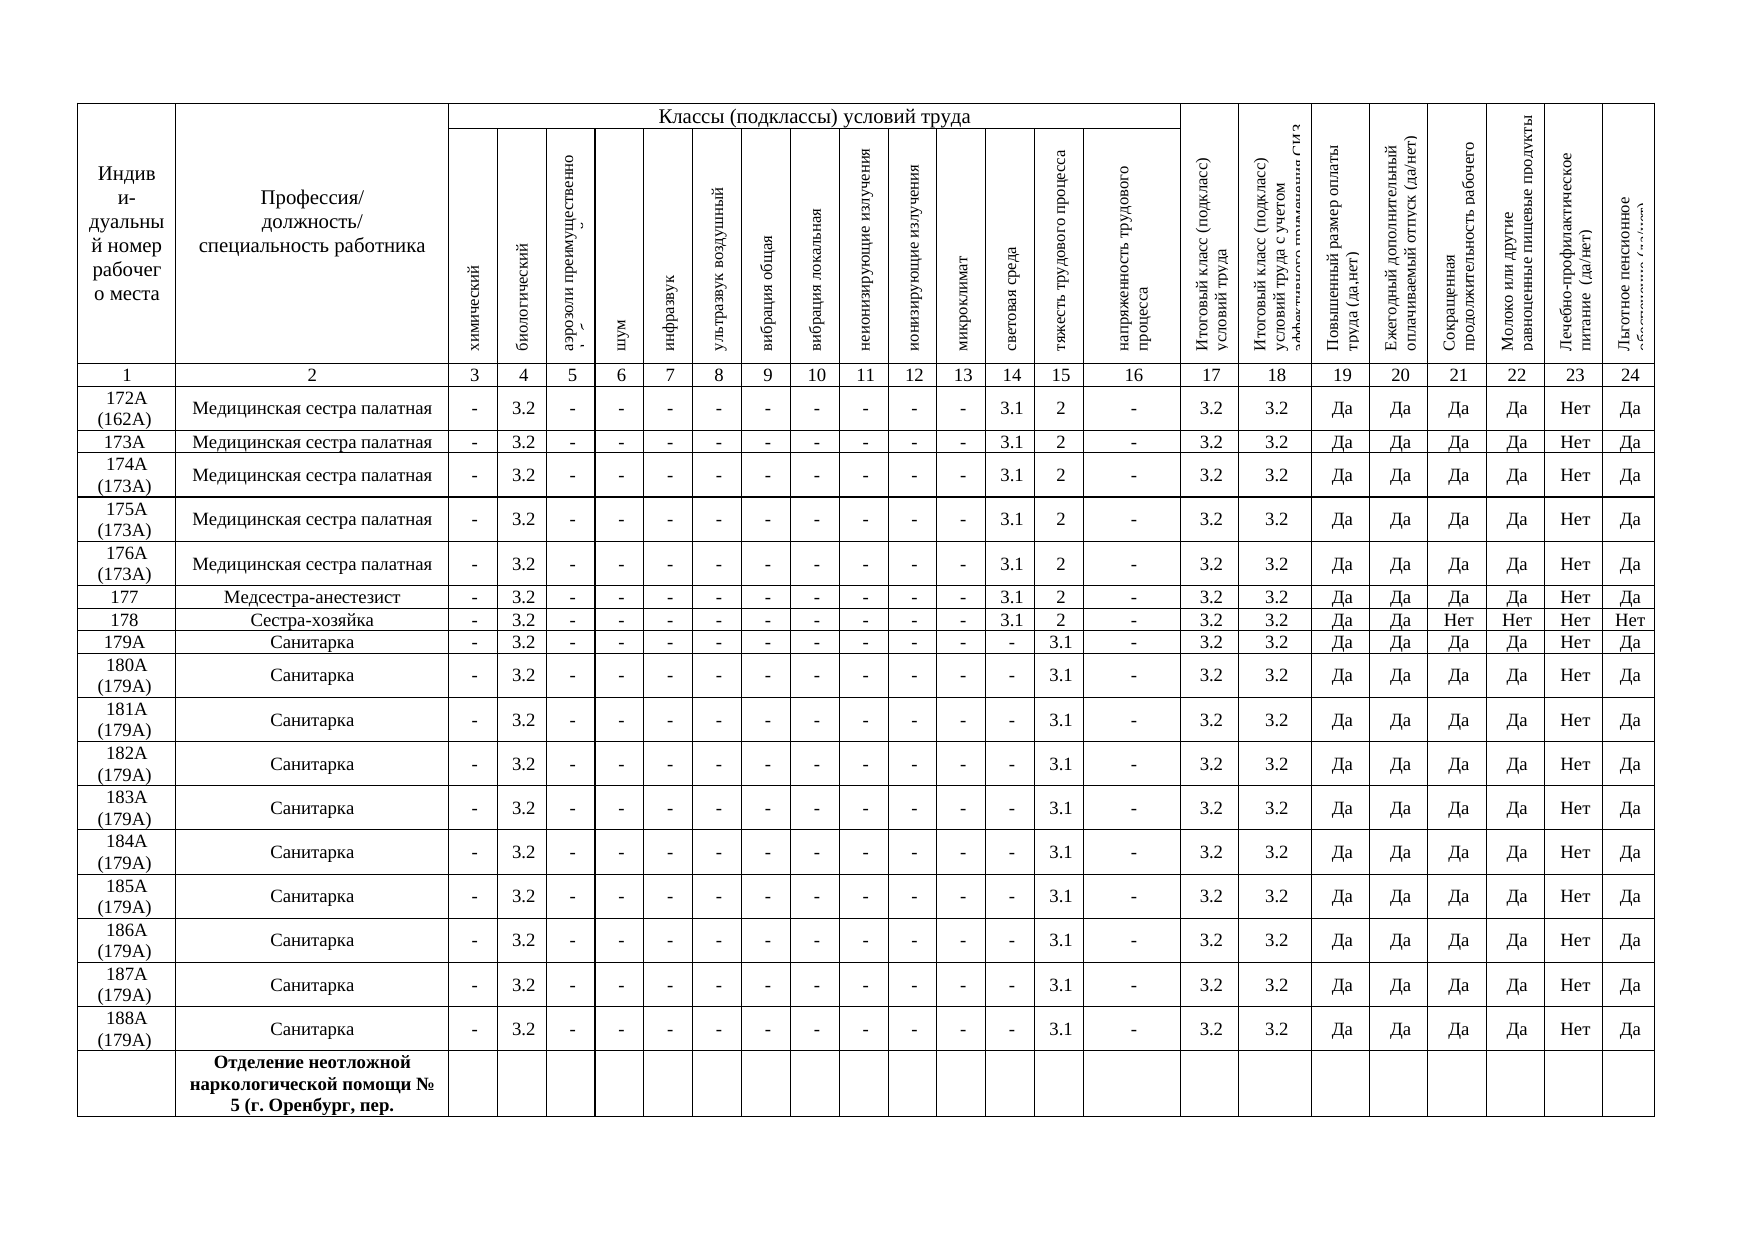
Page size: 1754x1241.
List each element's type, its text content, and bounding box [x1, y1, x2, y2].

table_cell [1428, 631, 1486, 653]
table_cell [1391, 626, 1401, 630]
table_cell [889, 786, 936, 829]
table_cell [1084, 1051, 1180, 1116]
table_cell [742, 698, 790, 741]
table_header Профессия/ должность/ специальность работника [176, 104, 448, 363]
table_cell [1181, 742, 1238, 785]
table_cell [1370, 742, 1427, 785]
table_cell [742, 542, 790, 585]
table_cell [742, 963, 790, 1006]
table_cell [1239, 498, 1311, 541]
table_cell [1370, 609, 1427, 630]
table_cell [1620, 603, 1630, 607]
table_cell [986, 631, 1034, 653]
table_header Итоговый класс (подкласс) условий труда [1181, 104, 1238, 363]
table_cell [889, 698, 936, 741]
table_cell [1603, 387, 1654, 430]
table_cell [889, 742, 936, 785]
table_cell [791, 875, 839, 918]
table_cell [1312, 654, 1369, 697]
table_cell световая среда [986, 129, 1034, 363]
table_header Лечебно-профилактическое питание (да/нет) [1545, 104, 1602, 363]
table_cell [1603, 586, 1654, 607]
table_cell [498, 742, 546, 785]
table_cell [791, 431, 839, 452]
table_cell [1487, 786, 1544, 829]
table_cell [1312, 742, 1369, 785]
table_cell ультразвук воздушный [693, 129, 741, 363]
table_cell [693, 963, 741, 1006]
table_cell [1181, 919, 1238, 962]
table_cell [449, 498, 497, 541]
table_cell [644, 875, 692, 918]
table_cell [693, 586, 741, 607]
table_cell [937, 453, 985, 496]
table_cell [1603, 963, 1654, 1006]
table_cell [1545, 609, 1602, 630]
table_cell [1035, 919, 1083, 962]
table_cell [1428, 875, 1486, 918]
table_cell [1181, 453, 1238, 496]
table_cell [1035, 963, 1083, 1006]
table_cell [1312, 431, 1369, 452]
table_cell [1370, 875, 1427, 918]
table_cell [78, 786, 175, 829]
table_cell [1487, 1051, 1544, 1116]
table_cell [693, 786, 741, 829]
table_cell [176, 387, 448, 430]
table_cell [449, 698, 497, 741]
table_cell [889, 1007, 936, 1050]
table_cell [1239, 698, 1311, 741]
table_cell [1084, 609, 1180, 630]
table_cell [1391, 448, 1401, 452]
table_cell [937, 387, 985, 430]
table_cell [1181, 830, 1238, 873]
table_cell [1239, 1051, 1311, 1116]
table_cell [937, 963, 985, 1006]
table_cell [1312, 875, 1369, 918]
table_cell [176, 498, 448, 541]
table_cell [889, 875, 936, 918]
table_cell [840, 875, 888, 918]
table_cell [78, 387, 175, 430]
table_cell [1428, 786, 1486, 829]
table_header Льготное пенсионное обеспечение (да/нет) [1603, 104, 1654, 363]
table_cell вибрация общая [742, 129, 790, 363]
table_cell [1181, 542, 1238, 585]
table_cell микроклимат [937, 129, 985, 363]
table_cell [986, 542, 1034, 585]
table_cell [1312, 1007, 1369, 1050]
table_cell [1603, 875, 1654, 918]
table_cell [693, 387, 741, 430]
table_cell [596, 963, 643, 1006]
table_header Индивидуальный номер рабочего места [78, 104, 175, 363]
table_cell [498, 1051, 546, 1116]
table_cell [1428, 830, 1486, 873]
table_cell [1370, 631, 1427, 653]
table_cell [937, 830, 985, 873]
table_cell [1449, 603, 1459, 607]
table_cell 4 [498, 364, 546, 386]
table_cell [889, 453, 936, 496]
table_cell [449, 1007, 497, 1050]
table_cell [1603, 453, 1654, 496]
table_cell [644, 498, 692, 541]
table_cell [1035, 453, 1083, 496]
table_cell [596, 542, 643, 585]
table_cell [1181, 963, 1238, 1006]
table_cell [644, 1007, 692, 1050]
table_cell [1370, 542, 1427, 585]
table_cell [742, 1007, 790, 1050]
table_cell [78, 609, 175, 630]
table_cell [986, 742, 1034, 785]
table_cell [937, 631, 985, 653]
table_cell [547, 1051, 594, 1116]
table_header Классы (подклассы) условий труда [449, 104, 1180, 128]
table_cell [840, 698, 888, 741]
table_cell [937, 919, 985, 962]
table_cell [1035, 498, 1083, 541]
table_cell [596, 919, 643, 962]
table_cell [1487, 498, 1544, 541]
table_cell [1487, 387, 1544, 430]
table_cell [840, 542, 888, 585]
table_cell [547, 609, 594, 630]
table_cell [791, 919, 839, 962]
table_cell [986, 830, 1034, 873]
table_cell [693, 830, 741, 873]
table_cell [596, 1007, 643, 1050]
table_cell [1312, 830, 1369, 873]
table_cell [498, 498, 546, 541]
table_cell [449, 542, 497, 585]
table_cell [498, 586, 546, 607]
table_cell 15 [1035, 364, 1083, 386]
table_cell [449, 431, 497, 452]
table_header Молоко или другие равноценные пищевые продукты (да/нет) [1487, 104, 1544, 363]
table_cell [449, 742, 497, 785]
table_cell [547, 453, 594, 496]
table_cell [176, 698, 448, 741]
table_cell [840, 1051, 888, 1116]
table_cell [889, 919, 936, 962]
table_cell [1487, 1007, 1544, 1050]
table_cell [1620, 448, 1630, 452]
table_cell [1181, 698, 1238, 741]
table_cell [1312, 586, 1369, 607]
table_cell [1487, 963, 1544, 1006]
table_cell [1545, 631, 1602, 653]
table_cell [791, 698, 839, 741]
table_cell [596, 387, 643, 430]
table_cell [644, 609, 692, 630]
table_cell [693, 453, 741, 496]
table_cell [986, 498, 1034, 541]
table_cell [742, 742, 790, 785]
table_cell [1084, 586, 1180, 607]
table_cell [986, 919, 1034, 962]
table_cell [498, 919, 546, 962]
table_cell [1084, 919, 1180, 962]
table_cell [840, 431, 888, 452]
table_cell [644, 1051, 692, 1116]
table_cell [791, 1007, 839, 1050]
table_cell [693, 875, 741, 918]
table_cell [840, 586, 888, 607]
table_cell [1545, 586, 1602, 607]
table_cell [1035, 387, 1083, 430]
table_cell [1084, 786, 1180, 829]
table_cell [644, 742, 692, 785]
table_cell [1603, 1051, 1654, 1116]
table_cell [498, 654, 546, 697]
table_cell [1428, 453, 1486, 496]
table_cell 3 [449, 364, 497, 386]
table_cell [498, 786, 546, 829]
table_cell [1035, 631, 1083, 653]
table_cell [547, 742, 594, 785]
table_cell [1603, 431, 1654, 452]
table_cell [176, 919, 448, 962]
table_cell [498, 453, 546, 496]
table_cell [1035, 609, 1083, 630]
table_header Сокращенная продолжительность рабочего времени (да/нет) [1428, 104, 1486, 363]
table_cell химический [449, 129, 497, 363]
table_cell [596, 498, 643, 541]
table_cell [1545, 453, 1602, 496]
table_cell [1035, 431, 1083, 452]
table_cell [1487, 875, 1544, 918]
table_cell 24 [1603, 364, 1654, 386]
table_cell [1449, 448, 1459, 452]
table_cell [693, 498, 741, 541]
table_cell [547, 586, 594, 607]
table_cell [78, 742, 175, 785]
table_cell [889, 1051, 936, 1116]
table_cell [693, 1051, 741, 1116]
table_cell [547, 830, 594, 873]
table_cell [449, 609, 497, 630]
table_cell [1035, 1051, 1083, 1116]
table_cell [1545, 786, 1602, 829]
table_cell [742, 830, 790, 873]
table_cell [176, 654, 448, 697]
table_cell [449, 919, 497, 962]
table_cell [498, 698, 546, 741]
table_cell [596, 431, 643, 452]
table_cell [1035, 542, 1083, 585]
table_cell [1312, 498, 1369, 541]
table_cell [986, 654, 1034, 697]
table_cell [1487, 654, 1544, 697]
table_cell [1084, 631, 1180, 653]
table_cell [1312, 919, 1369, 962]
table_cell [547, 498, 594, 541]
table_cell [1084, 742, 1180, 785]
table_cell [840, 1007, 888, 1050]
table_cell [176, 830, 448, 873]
table_header Повышенный размер оплаты труда (да,нет) [1312, 104, 1369, 363]
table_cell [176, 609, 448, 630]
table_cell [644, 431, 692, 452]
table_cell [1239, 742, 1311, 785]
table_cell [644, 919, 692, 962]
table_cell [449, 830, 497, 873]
table_cell 14 [986, 364, 1034, 386]
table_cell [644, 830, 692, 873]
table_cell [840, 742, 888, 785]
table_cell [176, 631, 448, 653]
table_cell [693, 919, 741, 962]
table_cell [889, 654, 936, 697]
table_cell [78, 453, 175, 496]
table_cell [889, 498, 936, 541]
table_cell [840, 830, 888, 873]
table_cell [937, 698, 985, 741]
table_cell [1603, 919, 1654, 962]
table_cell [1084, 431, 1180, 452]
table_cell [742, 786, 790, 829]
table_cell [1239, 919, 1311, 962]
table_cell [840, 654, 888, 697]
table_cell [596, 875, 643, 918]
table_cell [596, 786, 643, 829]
table_cell 6 [596, 364, 643, 386]
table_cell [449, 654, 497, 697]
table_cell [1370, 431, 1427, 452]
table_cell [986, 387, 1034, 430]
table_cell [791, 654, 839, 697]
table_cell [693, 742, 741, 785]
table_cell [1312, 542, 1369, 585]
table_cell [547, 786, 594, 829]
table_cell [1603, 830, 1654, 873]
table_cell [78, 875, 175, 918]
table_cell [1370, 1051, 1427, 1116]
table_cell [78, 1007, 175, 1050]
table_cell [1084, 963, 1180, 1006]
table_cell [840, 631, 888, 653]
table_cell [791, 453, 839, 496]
table_cell 2 [176, 364, 448, 386]
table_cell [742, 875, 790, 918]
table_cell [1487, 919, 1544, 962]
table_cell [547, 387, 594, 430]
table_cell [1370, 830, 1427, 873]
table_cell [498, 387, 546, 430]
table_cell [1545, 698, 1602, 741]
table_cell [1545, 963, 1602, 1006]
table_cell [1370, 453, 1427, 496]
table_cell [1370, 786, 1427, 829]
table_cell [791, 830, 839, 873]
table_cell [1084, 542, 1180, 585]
table_cell инфразвук [644, 129, 692, 363]
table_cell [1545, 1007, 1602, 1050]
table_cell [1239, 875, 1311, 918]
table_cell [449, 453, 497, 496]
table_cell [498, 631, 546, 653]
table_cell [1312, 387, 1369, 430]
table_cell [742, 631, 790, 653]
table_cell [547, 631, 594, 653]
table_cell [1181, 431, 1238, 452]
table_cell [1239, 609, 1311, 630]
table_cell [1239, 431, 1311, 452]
table_cell 13 [937, 364, 985, 386]
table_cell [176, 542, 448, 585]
table_cell 7 [644, 364, 692, 386]
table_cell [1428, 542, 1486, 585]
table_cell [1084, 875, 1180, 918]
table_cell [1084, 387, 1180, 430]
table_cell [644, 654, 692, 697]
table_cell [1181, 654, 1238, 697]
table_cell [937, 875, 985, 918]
table_cell 9 [742, 364, 790, 386]
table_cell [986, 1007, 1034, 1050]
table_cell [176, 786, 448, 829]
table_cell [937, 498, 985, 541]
table_cell тяжесть трудового процесса [1035, 129, 1083, 363]
table_header Итоговый класс (подкласс) условий труда с учетом эффективного применения СИЗ [1239, 104, 1311, 363]
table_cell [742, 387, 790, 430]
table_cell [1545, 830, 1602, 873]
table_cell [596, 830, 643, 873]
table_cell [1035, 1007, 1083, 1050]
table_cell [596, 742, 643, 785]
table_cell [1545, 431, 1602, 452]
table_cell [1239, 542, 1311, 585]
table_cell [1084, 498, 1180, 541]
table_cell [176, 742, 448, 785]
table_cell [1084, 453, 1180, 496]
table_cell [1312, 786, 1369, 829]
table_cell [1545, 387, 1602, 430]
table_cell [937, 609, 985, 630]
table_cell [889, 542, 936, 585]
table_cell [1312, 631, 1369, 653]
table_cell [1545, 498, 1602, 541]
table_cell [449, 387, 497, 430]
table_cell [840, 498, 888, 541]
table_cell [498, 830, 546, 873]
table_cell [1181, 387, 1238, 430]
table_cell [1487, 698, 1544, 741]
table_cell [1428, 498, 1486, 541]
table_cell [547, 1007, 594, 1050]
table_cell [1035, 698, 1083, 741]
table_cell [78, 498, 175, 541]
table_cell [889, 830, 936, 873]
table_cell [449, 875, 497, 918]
table_cell 8 [693, 364, 741, 386]
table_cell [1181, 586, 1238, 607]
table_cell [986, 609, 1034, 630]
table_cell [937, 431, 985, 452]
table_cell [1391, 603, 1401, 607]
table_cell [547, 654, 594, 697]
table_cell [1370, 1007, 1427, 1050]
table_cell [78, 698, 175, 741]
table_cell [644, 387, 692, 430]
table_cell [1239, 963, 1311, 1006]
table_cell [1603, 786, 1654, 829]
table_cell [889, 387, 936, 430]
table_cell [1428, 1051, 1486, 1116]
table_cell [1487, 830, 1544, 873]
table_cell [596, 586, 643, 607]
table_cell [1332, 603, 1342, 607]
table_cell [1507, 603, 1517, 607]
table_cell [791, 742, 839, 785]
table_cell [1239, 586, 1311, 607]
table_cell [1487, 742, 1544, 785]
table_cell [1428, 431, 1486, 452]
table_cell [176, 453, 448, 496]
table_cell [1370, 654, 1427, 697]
table_cell 10 [791, 364, 839, 386]
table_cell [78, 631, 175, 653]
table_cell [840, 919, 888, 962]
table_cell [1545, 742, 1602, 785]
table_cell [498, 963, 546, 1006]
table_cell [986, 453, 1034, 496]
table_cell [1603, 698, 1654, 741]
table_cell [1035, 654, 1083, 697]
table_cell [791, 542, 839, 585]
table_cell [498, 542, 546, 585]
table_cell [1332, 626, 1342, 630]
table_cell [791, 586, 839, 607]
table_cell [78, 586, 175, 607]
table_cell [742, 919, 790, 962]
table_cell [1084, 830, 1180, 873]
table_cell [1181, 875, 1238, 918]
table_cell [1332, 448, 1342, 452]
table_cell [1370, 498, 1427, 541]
table_header Ежегодный дополнительный оплачиваемый отпуск (да/нет) [1370, 104, 1427, 363]
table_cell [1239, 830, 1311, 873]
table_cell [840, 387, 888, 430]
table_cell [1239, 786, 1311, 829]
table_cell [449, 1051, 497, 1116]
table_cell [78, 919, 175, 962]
table_cell напряженность трудового процесса [1084, 129, 1180, 363]
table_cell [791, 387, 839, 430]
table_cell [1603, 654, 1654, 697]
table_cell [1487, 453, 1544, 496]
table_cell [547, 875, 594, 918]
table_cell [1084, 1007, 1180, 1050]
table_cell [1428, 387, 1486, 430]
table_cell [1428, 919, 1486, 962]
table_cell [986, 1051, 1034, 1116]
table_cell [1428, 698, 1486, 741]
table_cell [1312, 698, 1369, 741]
table_cell ионизирующие излучения [889, 129, 936, 363]
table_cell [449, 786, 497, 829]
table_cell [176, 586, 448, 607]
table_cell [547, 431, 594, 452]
table_cell вибрация локальная [791, 129, 839, 363]
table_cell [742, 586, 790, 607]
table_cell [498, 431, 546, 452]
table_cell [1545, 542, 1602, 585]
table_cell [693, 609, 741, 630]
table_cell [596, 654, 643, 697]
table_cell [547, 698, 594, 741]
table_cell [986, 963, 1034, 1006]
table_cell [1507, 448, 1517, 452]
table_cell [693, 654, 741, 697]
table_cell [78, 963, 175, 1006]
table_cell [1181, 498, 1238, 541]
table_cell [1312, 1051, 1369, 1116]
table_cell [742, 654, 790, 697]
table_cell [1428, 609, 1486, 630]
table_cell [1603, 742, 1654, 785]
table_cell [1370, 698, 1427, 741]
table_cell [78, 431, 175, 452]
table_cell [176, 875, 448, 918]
table_cell шум [596, 129, 643, 363]
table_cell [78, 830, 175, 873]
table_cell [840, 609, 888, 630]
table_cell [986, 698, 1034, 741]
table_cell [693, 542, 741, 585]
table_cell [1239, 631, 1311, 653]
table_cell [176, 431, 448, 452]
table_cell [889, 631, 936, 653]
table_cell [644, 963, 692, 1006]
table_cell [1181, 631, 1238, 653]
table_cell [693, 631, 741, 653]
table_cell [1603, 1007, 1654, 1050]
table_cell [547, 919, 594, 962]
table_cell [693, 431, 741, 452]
table_cell 12 [889, 364, 936, 386]
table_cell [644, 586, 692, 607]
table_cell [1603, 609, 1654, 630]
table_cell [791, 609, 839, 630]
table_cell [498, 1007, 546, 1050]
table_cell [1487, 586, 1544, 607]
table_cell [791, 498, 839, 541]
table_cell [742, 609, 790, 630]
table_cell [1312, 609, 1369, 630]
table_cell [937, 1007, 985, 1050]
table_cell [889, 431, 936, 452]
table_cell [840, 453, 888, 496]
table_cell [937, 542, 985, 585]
table_cell 11 [840, 364, 888, 386]
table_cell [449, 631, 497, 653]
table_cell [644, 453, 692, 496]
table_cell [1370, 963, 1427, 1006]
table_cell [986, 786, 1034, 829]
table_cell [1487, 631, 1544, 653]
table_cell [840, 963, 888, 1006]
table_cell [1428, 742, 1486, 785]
table_cell аэрозоли преимущественно фиброгенного действия [547, 129, 594, 363]
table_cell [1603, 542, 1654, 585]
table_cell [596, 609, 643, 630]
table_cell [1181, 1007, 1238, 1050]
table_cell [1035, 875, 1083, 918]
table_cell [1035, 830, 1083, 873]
table_cell 23 [1545, 364, 1602, 386]
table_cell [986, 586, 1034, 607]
table_cell 22 [1487, 364, 1544, 386]
table_cell 21 [1428, 364, 1486, 386]
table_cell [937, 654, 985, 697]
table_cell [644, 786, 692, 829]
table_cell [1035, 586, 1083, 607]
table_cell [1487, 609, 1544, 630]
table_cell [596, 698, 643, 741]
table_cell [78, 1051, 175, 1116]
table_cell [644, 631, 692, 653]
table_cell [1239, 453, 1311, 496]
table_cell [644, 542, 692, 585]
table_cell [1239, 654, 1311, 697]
table_cell 17 [1181, 364, 1238, 386]
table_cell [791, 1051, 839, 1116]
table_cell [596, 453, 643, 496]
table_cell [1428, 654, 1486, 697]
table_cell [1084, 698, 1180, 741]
table_cell биологический [498, 129, 546, 363]
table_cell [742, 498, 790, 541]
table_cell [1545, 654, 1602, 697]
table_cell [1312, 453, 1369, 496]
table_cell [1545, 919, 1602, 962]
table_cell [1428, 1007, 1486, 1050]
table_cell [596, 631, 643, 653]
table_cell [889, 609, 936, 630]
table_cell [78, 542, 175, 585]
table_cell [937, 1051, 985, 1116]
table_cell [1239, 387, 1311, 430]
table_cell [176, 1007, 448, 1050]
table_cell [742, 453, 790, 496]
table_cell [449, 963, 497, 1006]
table_cell 20 [1370, 364, 1427, 386]
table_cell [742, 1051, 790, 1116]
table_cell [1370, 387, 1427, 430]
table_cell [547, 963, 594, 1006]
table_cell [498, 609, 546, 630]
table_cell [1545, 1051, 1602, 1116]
table_cell 19 [1312, 364, 1369, 386]
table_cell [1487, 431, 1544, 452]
table_cell 1 [78, 364, 175, 386]
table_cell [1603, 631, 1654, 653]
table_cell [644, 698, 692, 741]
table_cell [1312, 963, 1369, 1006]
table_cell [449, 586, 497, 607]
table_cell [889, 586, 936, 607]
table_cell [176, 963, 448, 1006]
table_cell неионизирующие излучения [840, 129, 888, 363]
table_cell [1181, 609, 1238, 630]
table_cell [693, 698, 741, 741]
table_cell 18 [1239, 364, 1311, 386]
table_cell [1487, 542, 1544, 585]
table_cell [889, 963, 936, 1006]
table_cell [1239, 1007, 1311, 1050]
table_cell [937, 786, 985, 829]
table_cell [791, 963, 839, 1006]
table_cell 16 [1084, 364, 1180, 386]
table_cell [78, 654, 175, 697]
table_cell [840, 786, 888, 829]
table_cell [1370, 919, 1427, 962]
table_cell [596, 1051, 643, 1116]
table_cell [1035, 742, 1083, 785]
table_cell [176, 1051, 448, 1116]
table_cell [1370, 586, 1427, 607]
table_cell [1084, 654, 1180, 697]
table_cell 5 [547, 364, 594, 386]
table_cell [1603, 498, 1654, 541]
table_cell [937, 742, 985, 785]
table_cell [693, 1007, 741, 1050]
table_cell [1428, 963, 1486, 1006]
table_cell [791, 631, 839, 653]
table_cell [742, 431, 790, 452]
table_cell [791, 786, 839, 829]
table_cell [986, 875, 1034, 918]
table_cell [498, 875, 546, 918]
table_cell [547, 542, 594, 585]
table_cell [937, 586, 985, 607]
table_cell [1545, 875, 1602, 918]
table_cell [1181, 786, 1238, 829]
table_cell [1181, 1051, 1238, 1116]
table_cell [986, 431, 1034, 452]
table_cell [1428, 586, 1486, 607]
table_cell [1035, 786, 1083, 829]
